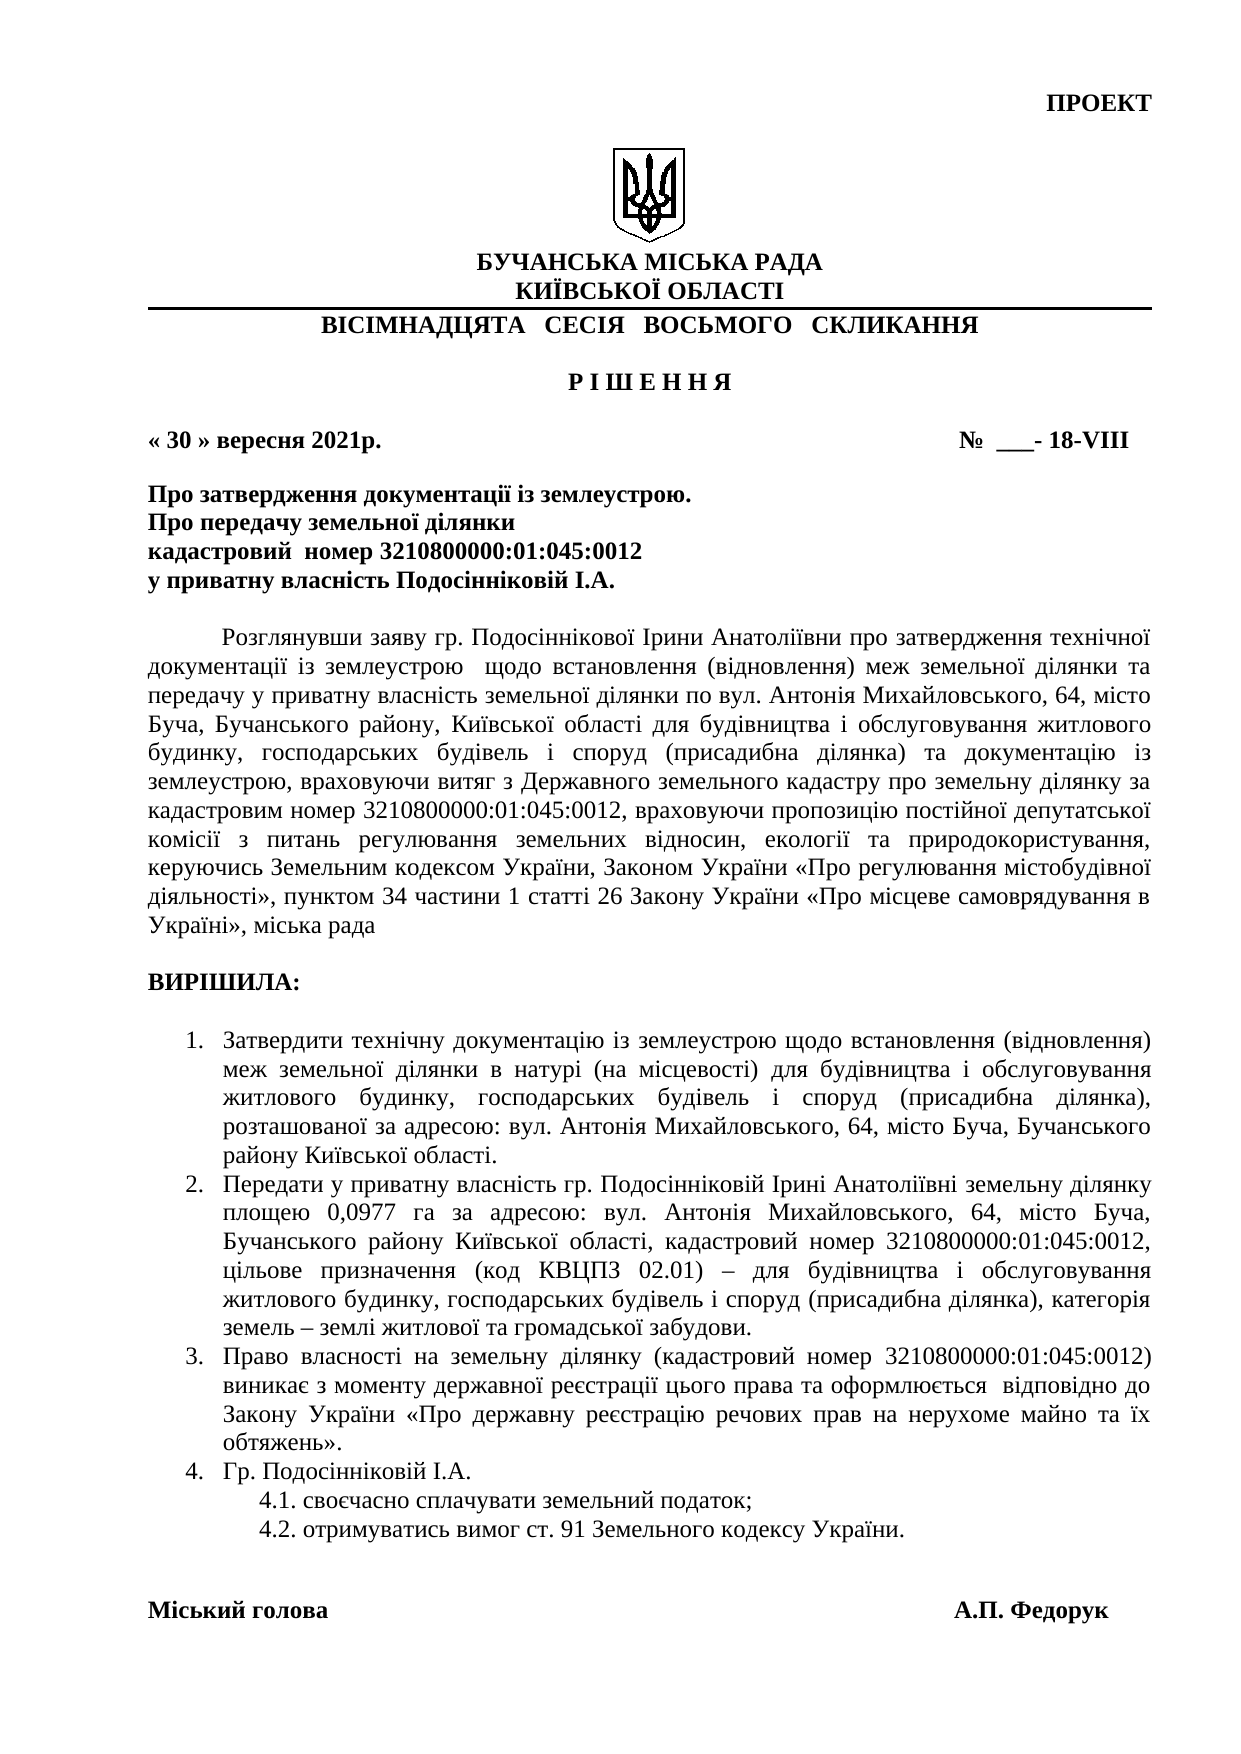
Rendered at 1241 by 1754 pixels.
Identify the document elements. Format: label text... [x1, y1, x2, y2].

text Міський голова А.П. Федорук [148, 1595, 1152, 1624]
list Затвердити технічну документацію із землеустрою щодо встановлення (відновлення) меж земельної ділянки в натурі (на місцевості) для будівництва і обслуговування житлового будинку, господарських будівель і споруд (присадибна ділянка), розташованої за адресою: вул. Антонія Михайловського, 64, місто Буча, Бучанського району Київської області. [185, 1025, 1152, 1169]
list Право власності на земельну ділянку (кадастровий номер 3210800000:01:045:0012) виникає з моменту державної реєстрації цього права та оформлюється відповідно до Закону України «Про державну реєстрацію речових прав на нерухоме майно та їх обтяжень». [185, 1341, 1152, 1456]
list Гр. Подосінніковій І.А. [185, 1456, 1152, 1485]
text у приватну власність Подосінніковій І.А. [148, 565, 1152, 594]
text БУЧАНСЬКА МІСЬКА РАДА [148, 247, 1152, 276]
text ПРОЕКТ [148, 88, 1152, 117]
text кадастровий номер 3210800000:01:045:0012 [148, 536, 1152, 565]
text КИЇВСЬКОЇ ОБЛАСТІ [148, 276, 1152, 307]
list Передати у приватну власність гр. Подосінніковій Ірині Анатоліївні земельну ділянку площею 0,0977 га за адресою: вул. Антонія Михайловського, 64, місто Буча, Бучанського району Київської області, кадастровий номер 3210800000:01:045:0012, цільове призначення (код КВЦПЗ 02.01) – для будівництва і обслуговування житлового будинку, господарських будівель і споруд (присадибна ділянка), категорія земель – землі житлової та громадської забудови. [185, 1169, 1152, 1341]
text Розглянувши заяву гр. Подосіннікової Ірини Анатоліївни про затвердження технічної документації із землеустрою щодо встановлення (відновлення) меж земельної ділянки та передачу у приватну власність земельної ділянки по вул. Антонія Михайловського, 64, місто Буча, Бучанського району, Київської області для будівництва і обслуговування житлового будинку, господарських будівель і споруд (присадибна ділянка) та документацію із землеустрою, враховуючи витяг з Державного земельного кадастру про земельну ділянку за кадастровим номер 3210800000:01:045:0012, враховуючи пропозицію постійної депутатської комісії з питань регулювання земельних відносин, екології та природокористування, керуючись Земельним кодексом України, Законом України «Про регулювання містобудівної діяльності», пунктом 34 частини 1 статті 26 Закону України «Про місцеве самоврядування в Україні», міська рада [148, 622, 1152, 939]
text « 30 » вересня 2021р. № ___- 18-VІІІ [148, 425, 1152, 453]
text Про затвердження документації із землеустрою. [148, 479, 1152, 507]
text ВИРІШИЛА: [148, 967, 1152, 996]
text ВІСІМНАДЦЯТА СЕСІЯ ВОСЬМОГО СКЛИКАННЯ [148, 310, 1152, 338]
text 4.2. отримуватись вимог ст. 91 Земельного кодексу України. [259, 1514, 1152, 1542]
text 4.1. своєчасно сплачувати земельний податок; [259, 1485, 1152, 1514]
text Р І Ш Е Н Н Я [148, 367, 1152, 396]
text Про передачу земельної ділянки [148, 507, 1152, 536]
